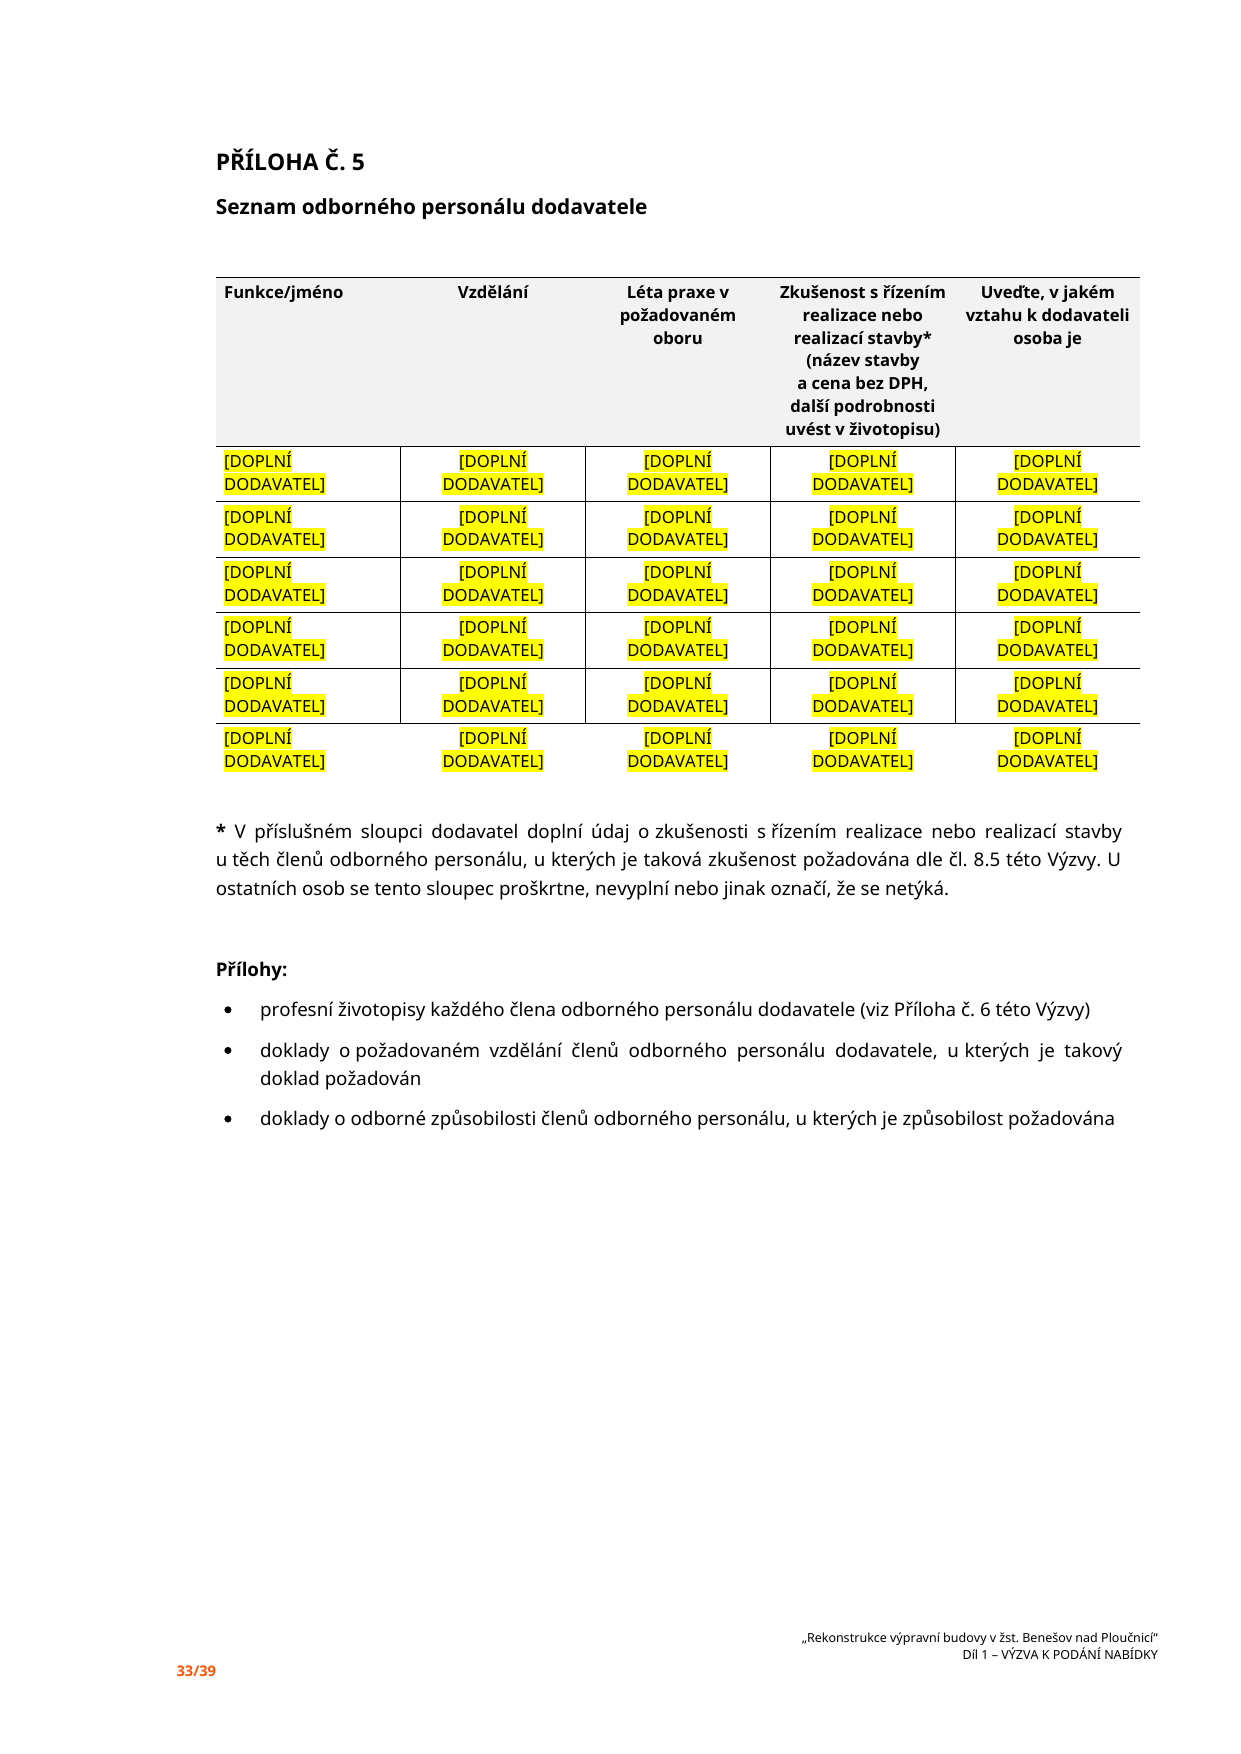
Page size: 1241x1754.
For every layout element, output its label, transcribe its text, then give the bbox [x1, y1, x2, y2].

table_cell [DOPLNÍ DODAVATEL] [586, 613, 770, 667]
table_cell [DOPLNÍ DODAVATEL] [771, 669, 955, 723]
table_cell [DOPLNÍ DODAVATEL] [770, 724, 955, 778]
table_cell [DOPLNÍ DODAVATEL] [586, 502, 770, 557]
text Příloha č. 5 [216, 146, 1122, 177]
table_cell [DOPLNÍ DODAVATEL] [955, 724, 1140, 778]
text * V příslušném sloupci dodavatel doplní údaj o zkušenosti s řízením realizace nebo realizací stavby u těch členů odborného personálu, u kterých je taková zkušenost požadována dle čl. 8.5 této Výzvy. U ostatních osob se tento sloupec proškrtne, nevyplní nebo jinak označí, že se netýká. [216, 819, 1122, 900]
text profesní životopisy každého člena odborného personálu dodavatele (viz Příloha č. 6 této Výzvy) [224, 996, 1122, 1022]
table_cell [DOPLNÍ DODAVATEL] [216, 447, 400, 501]
table_cell [DOPLNÍ DODAVATEL] [586, 447, 770, 501]
table_header Funkce/jméno [216, 278, 400, 446]
table_cell [DOPLNÍ DODAVATEL] [956, 502, 1140, 557]
text doklady o odborné způsobilosti členů odborného personálu, u kterých je způsobilost požadována [224, 1105, 1122, 1131]
table_cell [DOPLNÍ DODAVATEL] [956, 447, 1140, 501]
table_cell [DOPLNÍ DODAVATEL] [401, 669, 585, 723]
table_header Zkušenost s řízením realizace nebo realizací stavby* (název stavby a cena bez DPH, další podrobnosti uvést v životopisu) [770, 278, 955, 446]
table_cell [DOPLNÍ DODAVATEL] [216, 558, 400, 612]
table_cell [DOPLNÍ DODAVATEL] [401, 502, 585, 557]
table_cell [DOPLNÍ DODAVATEL] [401, 558, 585, 612]
table_header Uveďte, v jakém vztahu k dodavateli osoba je [955, 278, 1140, 446]
table_cell [DOPLNÍ DODAVATEL] [956, 669, 1140, 723]
table_cell [DOPLNÍ DODAVATEL] [216, 502, 400, 557]
text Přílohy: [216, 956, 1122, 981]
table_cell [DOPLNÍ DODAVATEL] [771, 447, 955, 501]
table_cell [DOPLNÍ DODAVATEL] [585, 724, 770, 778]
table_cell [DOPLNÍ DODAVATEL] [771, 502, 955, 557]
table_cell [DOPLNÍ DODAVATEL] [956, 558, 1140, 612]
table_cell [DOPLNÍ DODAVATEL] [216, 724, 400, 778]
table_cell [DOPLNÍ DODAVATEL] [586, 669, 770, 723]
text Seznam odborného personálu dodavatele [216, 192, 1122, 221]
table_cell [DOPLNÍ DODAVATEL] [216, 613, 400, 667]
table_cell [DOPLNÍ DODAVATEL] [771, 558, 955, 612]
table_header Vzdělání [400, 278, 585, 446]
text doklady o požadovaném vzdělání členů odborného personálu dodavatele, u kterých je takový doklad požadován [224, 1037, 1122, 1090]
table_cell [DOPLNÍ DODAVATEL] [771, 613, 955, 667]
table_cell [DOPLNÍ DODAVATEL] [216, 669, 400, 723]
table_cell [DOPLNÍ DODAVATEL] [400, 724, 585, 778]
table_header Léta praxe v požadovaném oboru [585, 278, 770, 446]
table_cell [DOPLNÍ DODAVATEL] [401, 447, 585, 501]
table_cell [DOPLNÍ DODAVATEL] [956, 613, 1140, 667]
table_cell [DOPLNÍ DODAVATEL] [586, 558, 770, 612]
table_cell [DOPLNÍ DODAVATEL] [401, 613, 585, 667]
